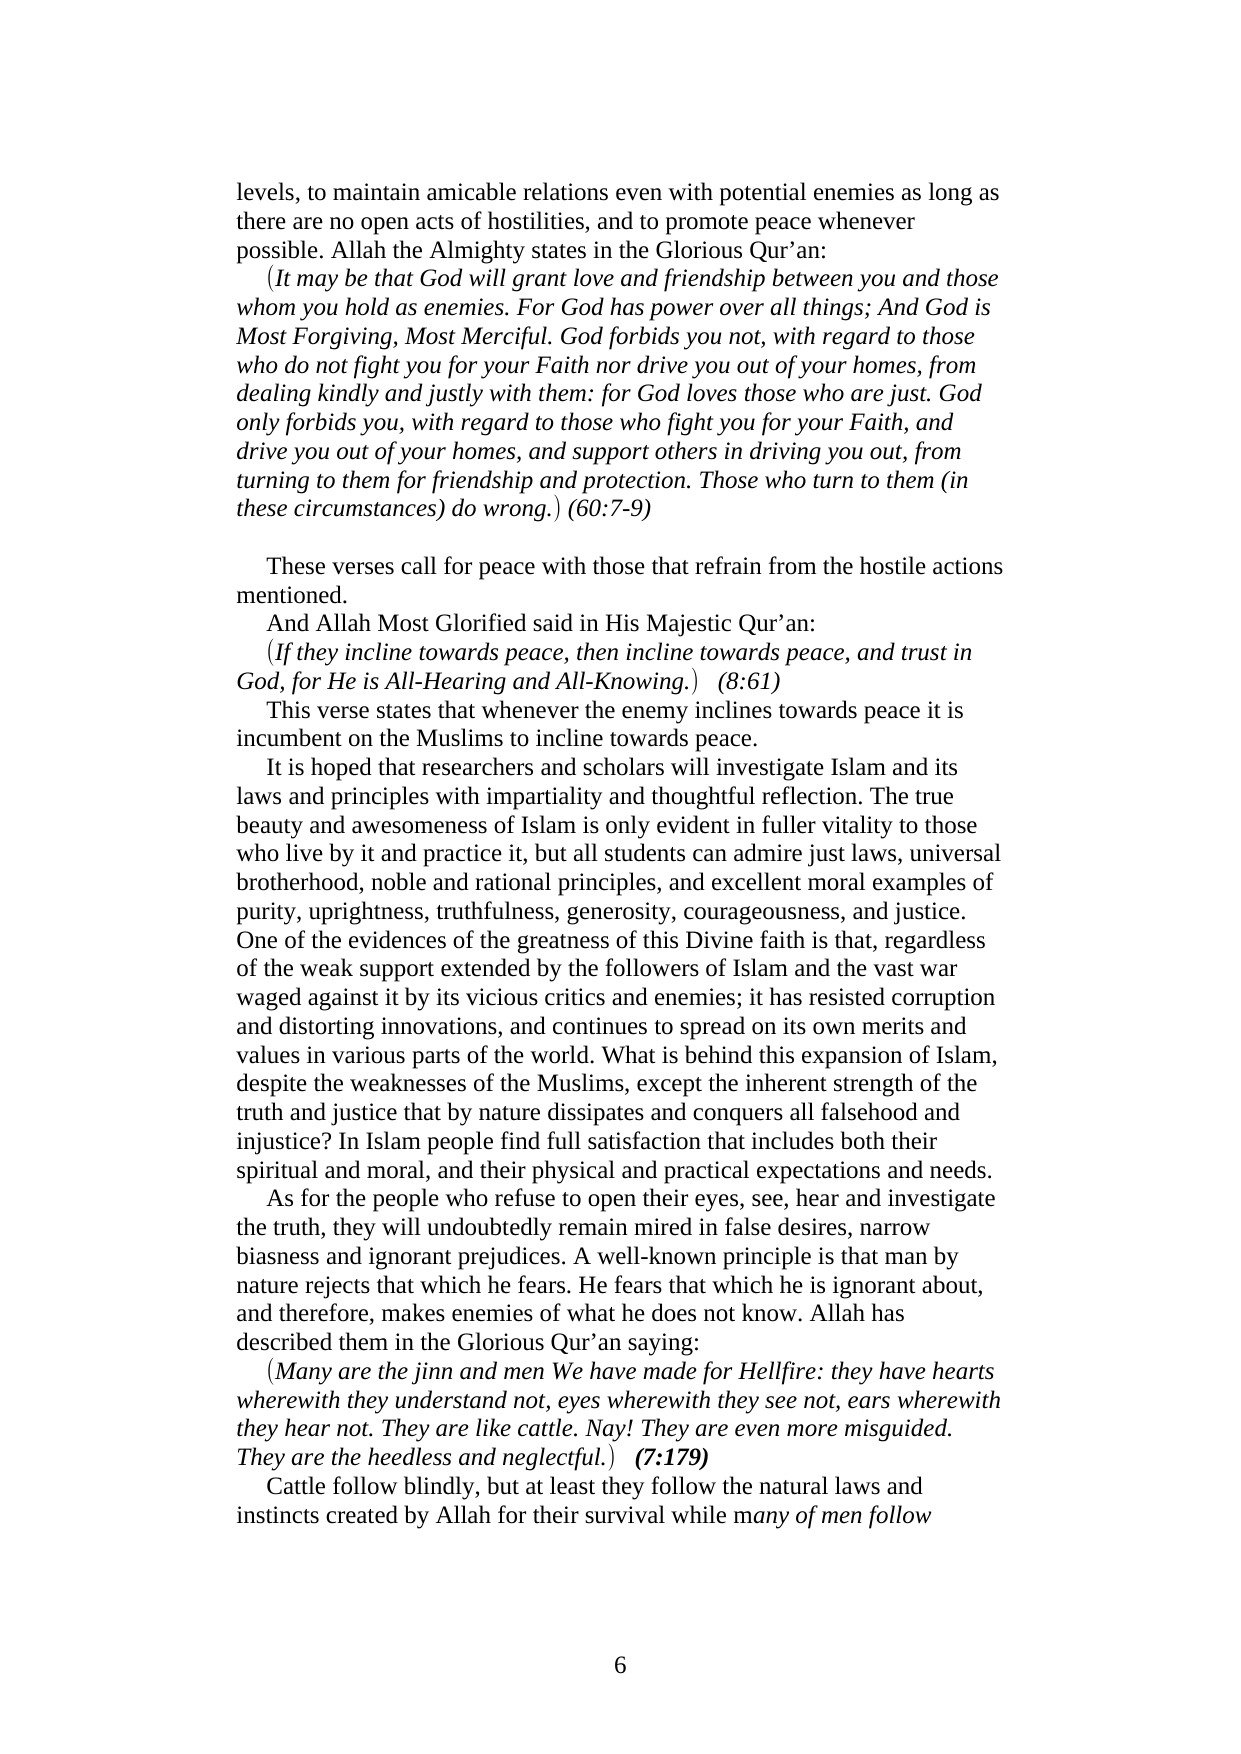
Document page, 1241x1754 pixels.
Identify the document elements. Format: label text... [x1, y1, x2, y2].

text As for the people who refuse to open their eyes, see, hear and investigate the truth, they will undoubtedly remain mired in false desires, narrow biasness and ignorant prejudices. A well-known principle is that man by nature rejects that which he fears. He fears that which he is ignorant about, and therefore, makes enemies of what he does not know. Allah has described them in the Glorious Qur’an saying: [236, 1183, 1004, 1356]
text These verses call for peace with those that refrain from the hostile actions mentioned. [236, 551, 1004, 608]
text This verse states that whenever the enemy inclines towards peace it is incumbent on the Muslims to incline towards peace. [236, 695, 1004, 752]
text Many are the jinn and men We have made for Hellfire: they have hearts wherewith they understand not, eyes wherewith they see not, ears wherewith they hear not. They are like cattle. Nay! They are even more misguided. They are the heedless and neglectful. (7:179) [236, 1356, 1004, 1471]
text It is hoped that researchers and scholars will investigate Islam and its laws and principles with impartiality and thoughtful reflection. The true beauty and awesomeness of Islam is only evident in fuller vitality to those who live by it and practice it, but all students can admire just laws, universal brotherhood, noble and rational principles, and excellent moral examples of purity, uprightness, truthfulness, generosity, courageousness, and justice. One of the evidences of the greatness of this Divine faith is that, regardless of the weak support extended by the followers of Islam and the vast war waged against it by its vicious critics and enemies; it has resisted corruption and distorting innovations, and continues to spread on its own merits and values in various parts of the world. What is behind this expansion of Islam, despite the weaknesses of the Muslims, except the inherent strength of the truth and justice that by nature dissipates and conquers all falsehood and injustice? In Islam people find full satisfaction that includes both their spiritual and moral, and their physical and practical expectations and needs. [236, 752, 1004, 1183]
text If they incline towards peace, then incline towards peace, and trust in God, for He is All-Hearing and All-Knowing. (8:61) [236, 637, 1004, 695]
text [236, 177, 1004, 263]
text And Allah Most Glorified said in His Majestic Qur’an: [236, 608, 1004, 637]
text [236, 1471, 1004, 1528]
text It may be that God will grant love and friendship between you and those whom you hold as enemies. For God has power over all things; And God is Most Forgiving, Most Merciful. God forbids you not, with regard to those who do not fight you for your Faith nor drive you out of your homes, from dealing kindly and justly with them: for God loves those who are just. God only forbids you, with regard to those who fight you for your Faith, and drive you out of your homes, and support others in driving you out, from turning to them for friendship and protection. Those who turn to them (in these circumstances) do wrong. (60:7-9) [236, 263, 1004, 522]
